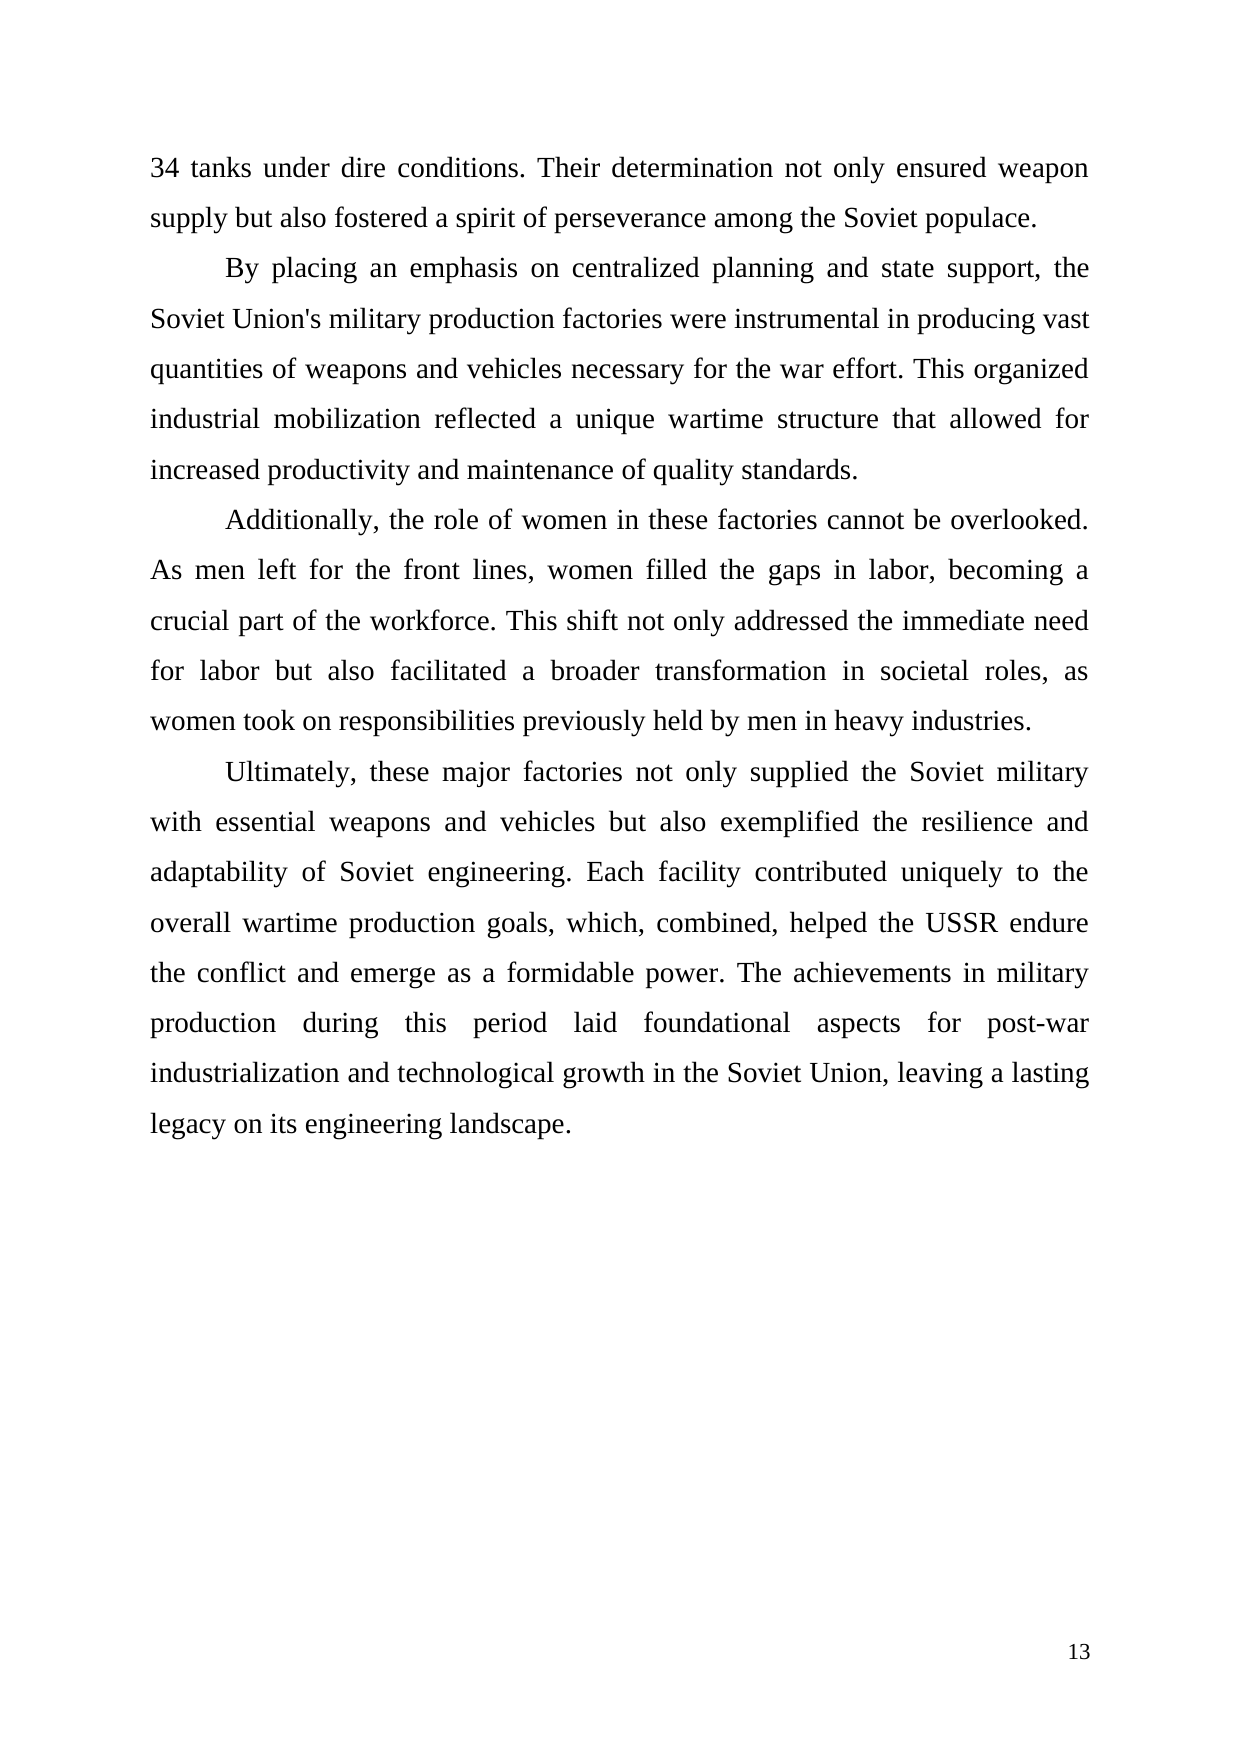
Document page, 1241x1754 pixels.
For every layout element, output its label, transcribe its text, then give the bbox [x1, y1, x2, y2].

text Ultimately, these major factories not only supplied the Soviet military with essential weapons and vehicles but also exemplified the resilience and adaptability of Soviet engineering. Each facility contributed uniquely to the overall wartime production goals, which, combined, helped the USSR endure the conflict and emerge as a formidable power. The achievements in military production during this period laid foundational aspects for post-war industrialization and technological growth in the Soviet Union, leaving a lasting legacy on its engineering landscape. [150, 754, 1090, 1139]
text Additionally, the role of women in these factories cannot be overlooked. As men left for the front lines, women filled the gaps in labor, becoming a crucial part of the workforce. This shift not only addressed the immediate need for labor but also facilitated a broader transformation in societal roles, as women took on responsibilities previously held by men in heavy industries. [150, 502, 1090, 737]
text By placing an emphasis on centralized planning and state support, the Soviet Union's military production factories were instrumental in producing vast quantities of weapons and vehicles necessary for the war effort. This organized industrial mobilization reflected a unique wartime structure that allowed for increased productivity and maintenance of quality standards. [150, 251, 1090, 485]
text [150, 150, 1090, 234]
